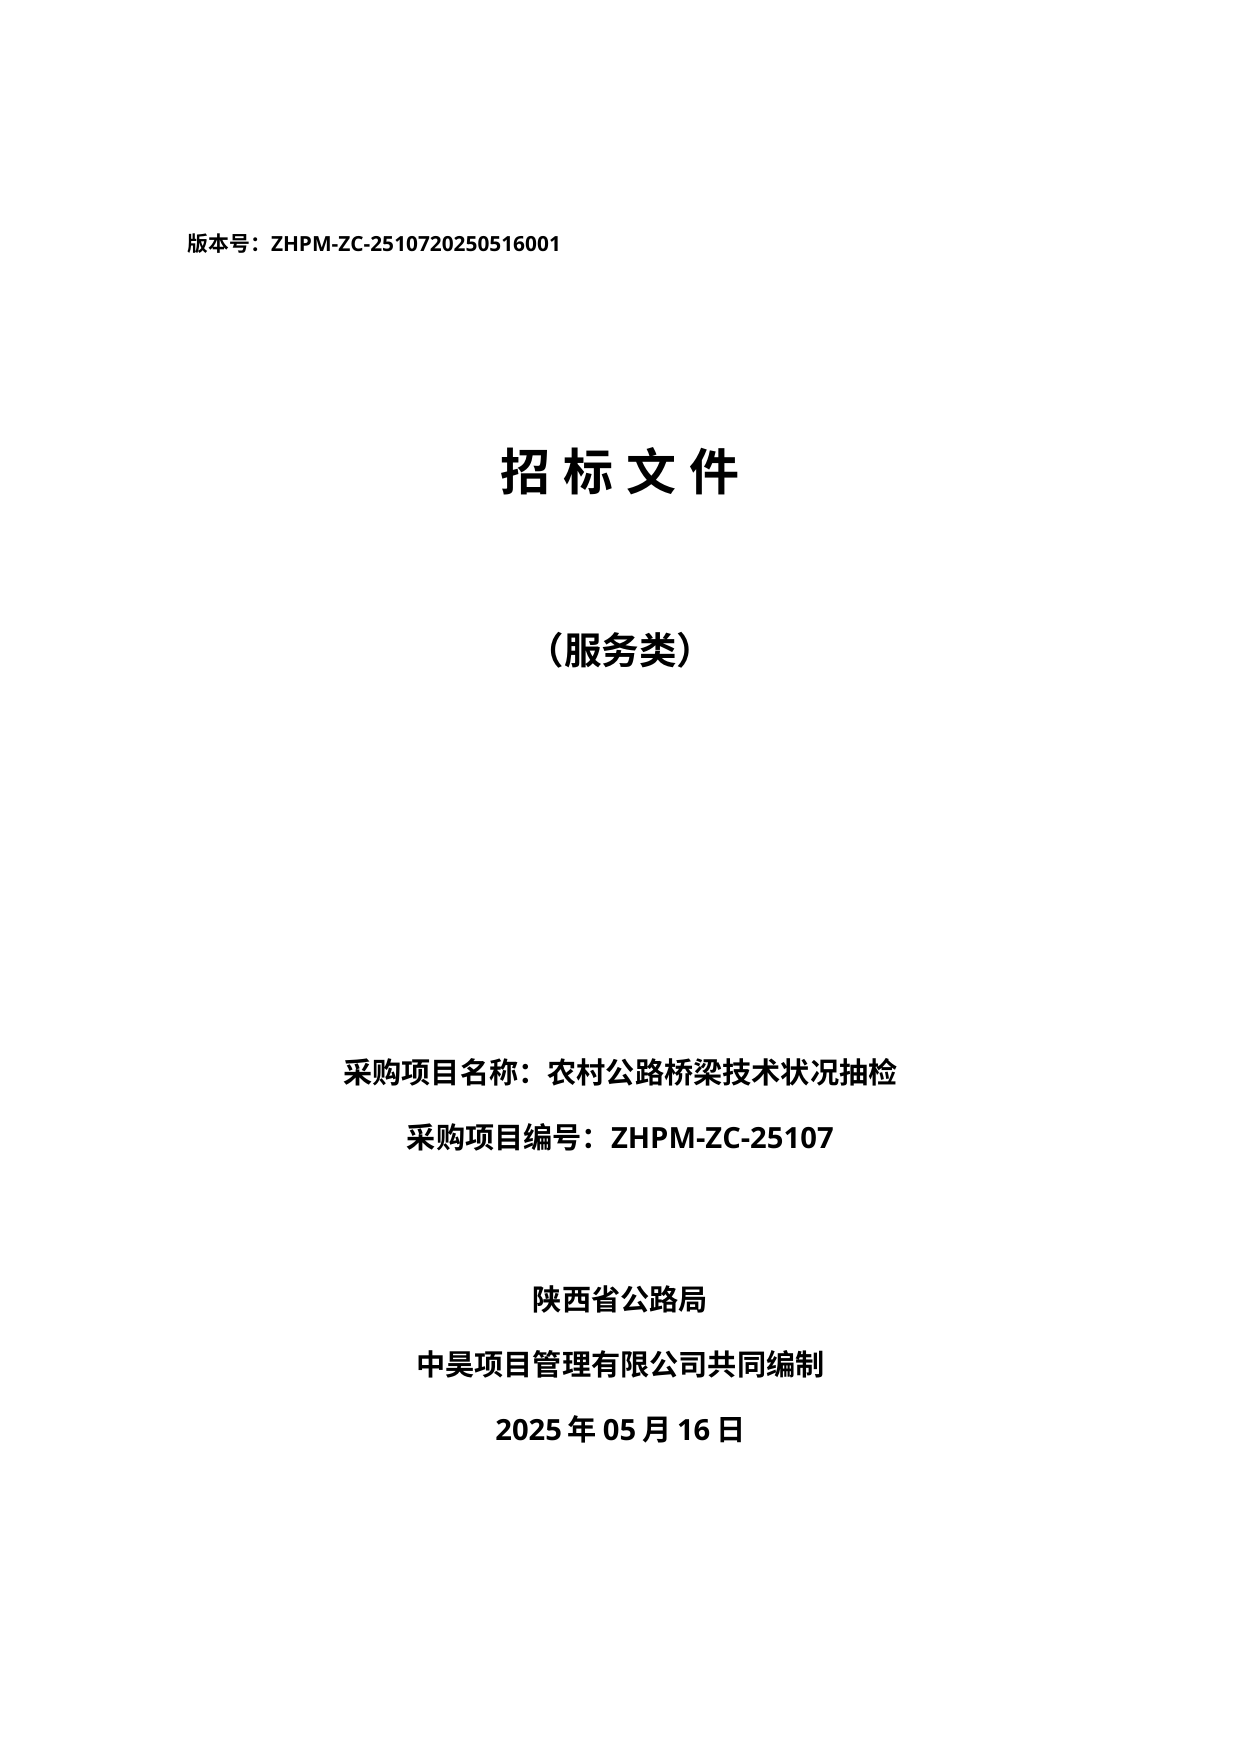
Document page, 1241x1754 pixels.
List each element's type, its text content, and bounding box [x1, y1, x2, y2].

text 2025年05月16日 [187, 1397, 1053, 1462]
text 版本号：ZHPM-ZC-2510720250516001 [187, 227, 1053, 422]
text （服务类） [187, 617, 1053, 1039]
text 中昊项目管理有限公司共同编制 [187, 1332, 1053, 1397]
text 采购项目编号：ZHPM-ZC-25107 [187, 1104, 1053, 1267]
text 采购项目名称：农村公路桥梁技术状况抽检 [187, 1039, 1053, 1104]
text 陕西省公路局 [187, 1267, 1053, 1332]
text 招 标 文 件 [187, 422, 1053, 617]
